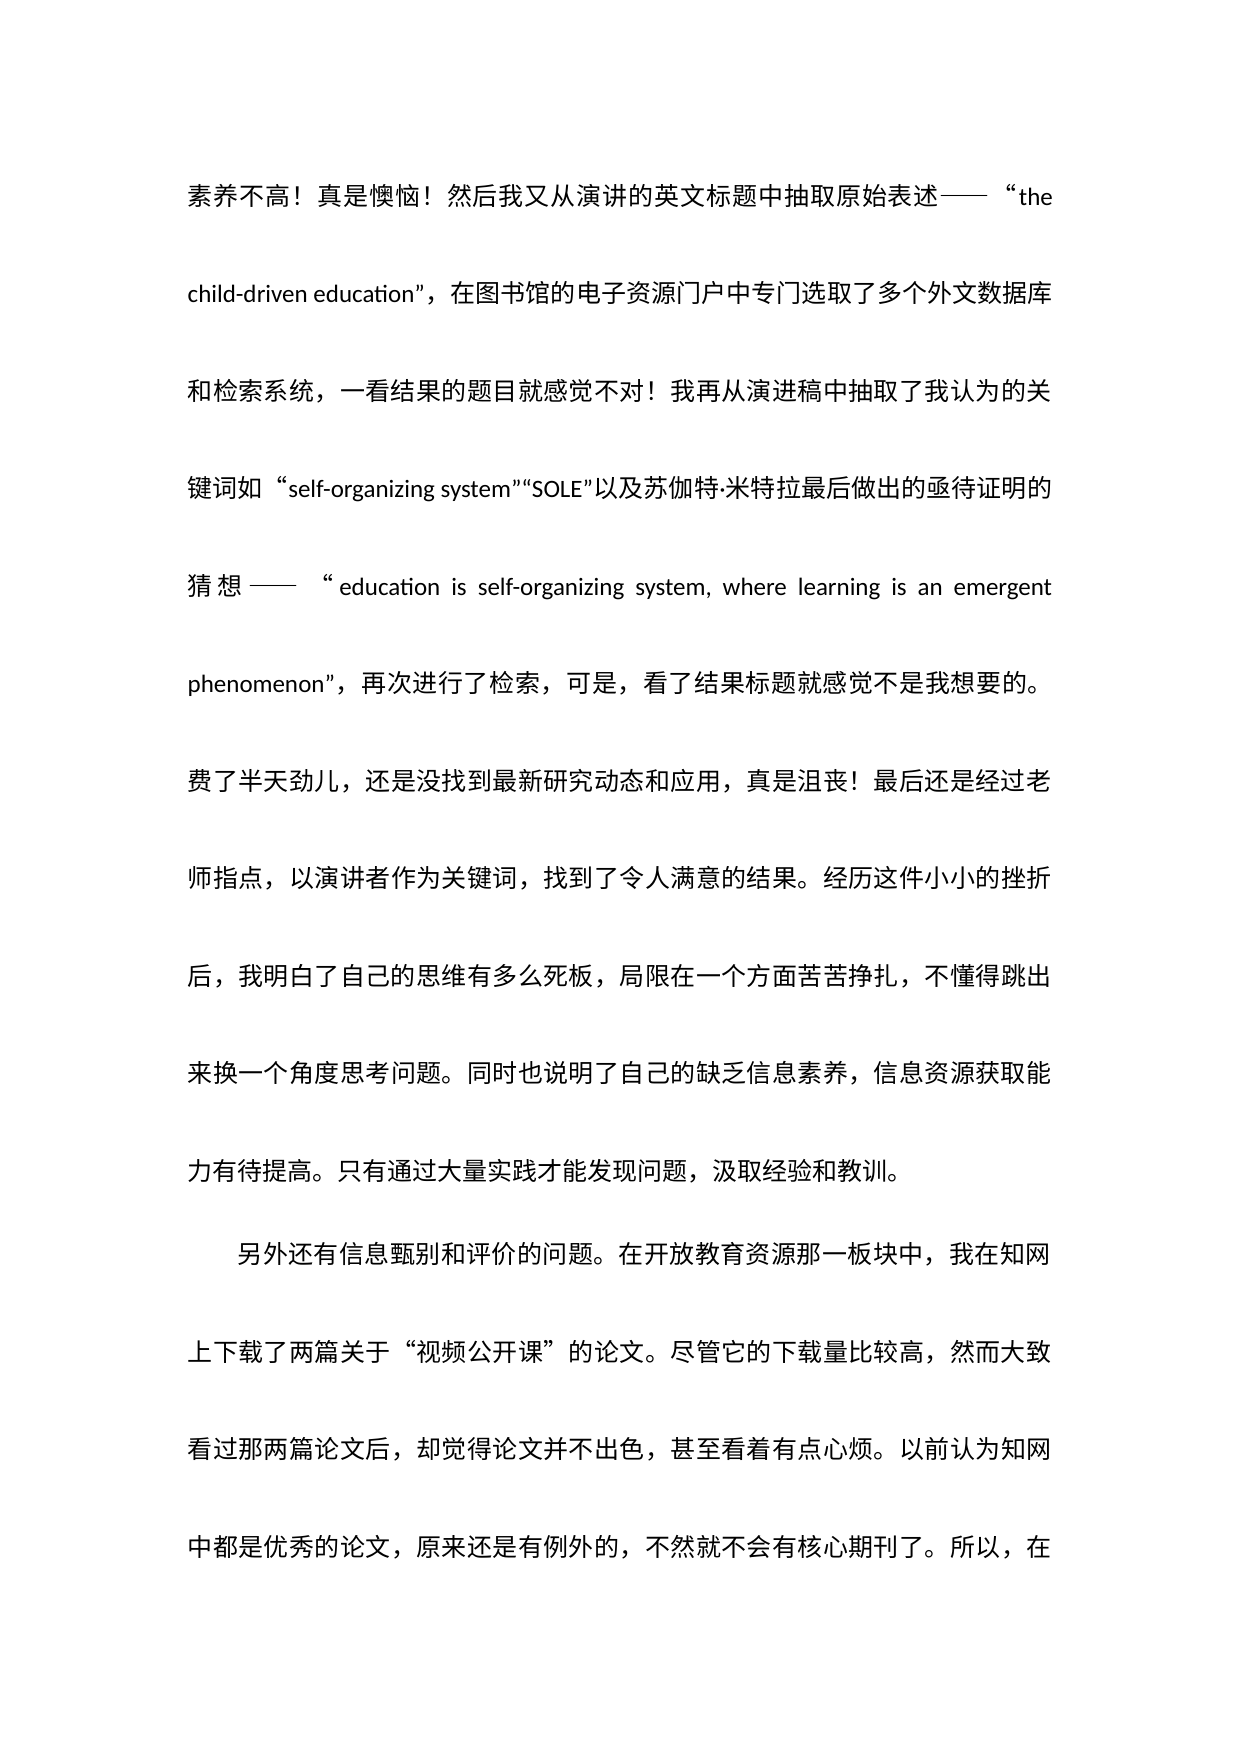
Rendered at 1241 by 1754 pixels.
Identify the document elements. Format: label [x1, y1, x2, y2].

text [187, 162, 1053, 1202]
text [187, 1220, 1053, 1578]
